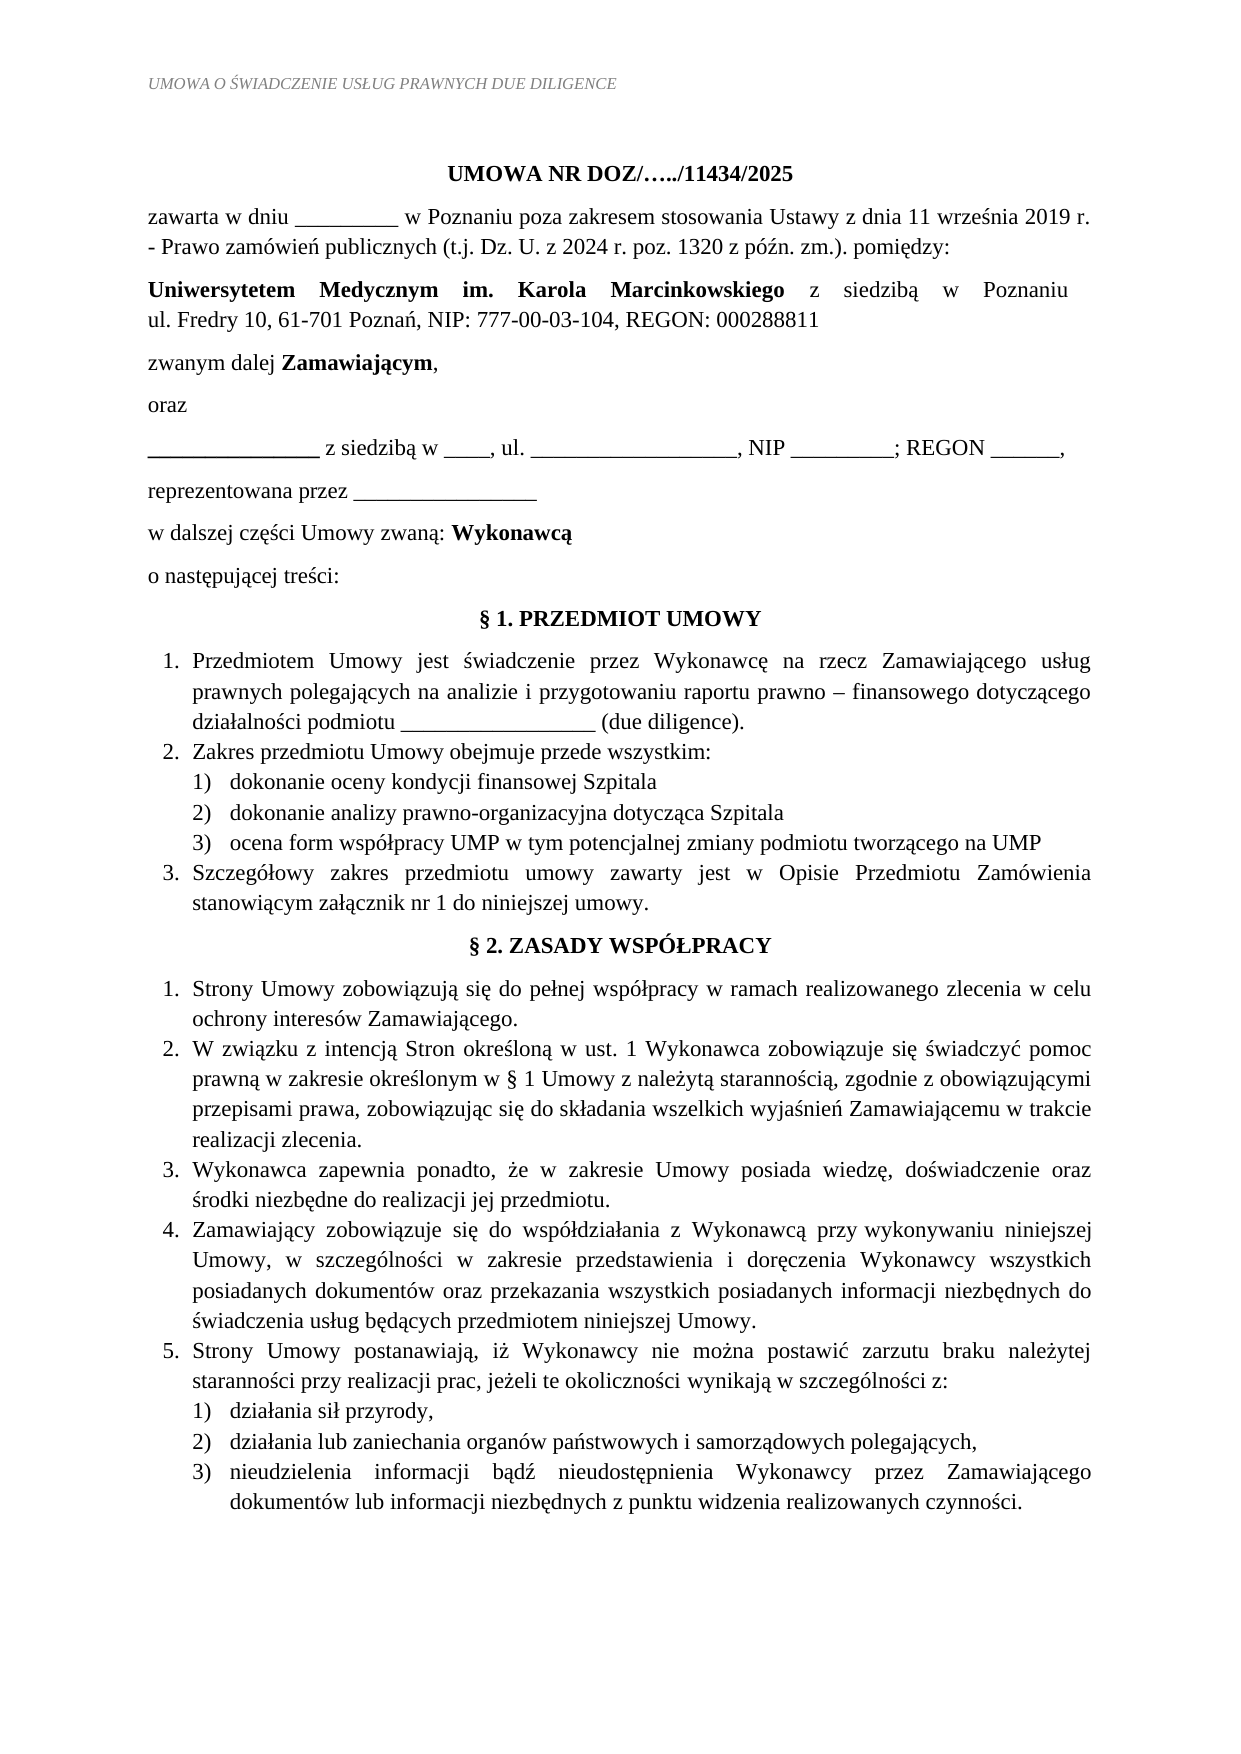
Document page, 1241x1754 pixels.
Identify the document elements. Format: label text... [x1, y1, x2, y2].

list Szczegółowy zakres przedmiotu umowy zawarty jest w Opisie Przedmiotu Zamówienia stanowiącym załącznik nr 1 do niniejszej umowy. [162, 859, 1093, 916]
list nieudzielenia informacji bądź nieudostępnienia Wykonawcy przez Zamawiającego dokumentów lub informacji niezbędnych z punktu widzenia realizowanych czynności. [192, 1458, 1093, 1514]
list działania lub zaniechania organów państwowych i samorządowych polegających, [192, 1428, 1093, 1454]
text reprezentowana przez ________________ [148, 477, 1093, 503]
text zawarta w dniu _________ w Poznaniu poza zakresem stosowania Ustawy z dnia 11 września 2019 r. - Prawo zamówień publicznych (t.j. Dz. U. z 2024 r. poz. 1320 z późn. zm.). pomiędzy: [148, 203, 1093, 259]
text UMOWA NR DOZ/…../11434/2025 [148, 160, 1093, 186]
text § 2. ZASADY WSPÓŁPRACY [148, 932, 1093, 958]
text zwanym dalej Zamawiającym, [148, 349, 1093, 375]
list Strony Umowy zobowiązują się do pełnej współpracy w ramach realizowanego zlecenia w celu ochrony interesów Zamawiającego. [162, 975, 1093, 1031]
text § 1. PRZEDMIOT UMOWY [148, 605, 1093, 631]
text Uniwersytetem Medycznym im. Karola Marcinkowskiego z siedzibą w Poznaniu ul. Fredry 10, 61-701 Poznań, NIP: 777-00-03-104, REGON: 000288811 [148, 276, 1093, 332]
list działania sił przyrody, [192, 1398, 1093, 1424]
text w dalszej części Umowy zwaną: Wykonawcą [148, 519, 1093, 546]
list Przedmiotem Umowy jest świadczenie przez Wykonawcę na rzecz Zamawiającego usług prawnych polegających na analizie i przygotowaniu raportu prawno – finansowego dotyczącego działalności podmiotu _________________ (due diligence). [162, 648, 1093, 734]
list dokonanie analizy prawno-organizacyjna dotycząca Szpitala [192, 799, 1093, 825]
text oraz [148, 391, 1093, 418]
list W związku z intencją Stron określoną w ust. 1 Wykonawca zobowiązuje się świadczyć pomoc prawną w zakresie określonym w § 1 Umowy z należytą starannością, zgodnie z obowiązującymi przepisami prawa, zobowiązując się do składania wszelkich wyjaśnień Zamawiającemu w trakcie realizacji zlecenia. [162, 1035, 1093, 1152]
text o następującej treści: [148, 562, 1093, 588]
list dokonanie oceny kondycji finansowej Szpitala [192, 768, 1093, 795]
list Wykonawca zapewnia ponadto, że w zakresie Umowy posiada wiedzę, doświadczenie oraz środki niezbędne do realizacji jej przedmiotu. [162, 1156, 1093, 1212]
list Strony Umowy postanawiają, iż Wykonawcy nie można postawić zarzutu braku należytej staranności przy realizacji prac, jeżeli te okoliczności wynikają w szczególności z: [162, 1337, 1093, 1394]
list Zakres przedmiotu Umowy obejmuje przede wszystkim: [162, 738, 1093, 764]
list ocena form współpracy UMP w tym potencjalnej zmiany podmiotu tworzącego na UMP [192, 829, 1093, 855]
text _______________ z siedzibą w ____, ul. __________________, NIP _________; REGON ______, [148, 434, 1093, 460]
list Zamawiający zobowiązuje się do współdziałania z Wykonawcą przy wykonywaniu niniejszej Umowy, w szczególności w zakresie przedstawienia i doręczenia Wykonawcy wszystkich posiadanych dokumentów oraz przekazania wszystkich posiadanych informacji niezbędnych do świadczenia usług będących przedmiotem niniejszej Umowy. [162, 1216, 1093, 1333]
